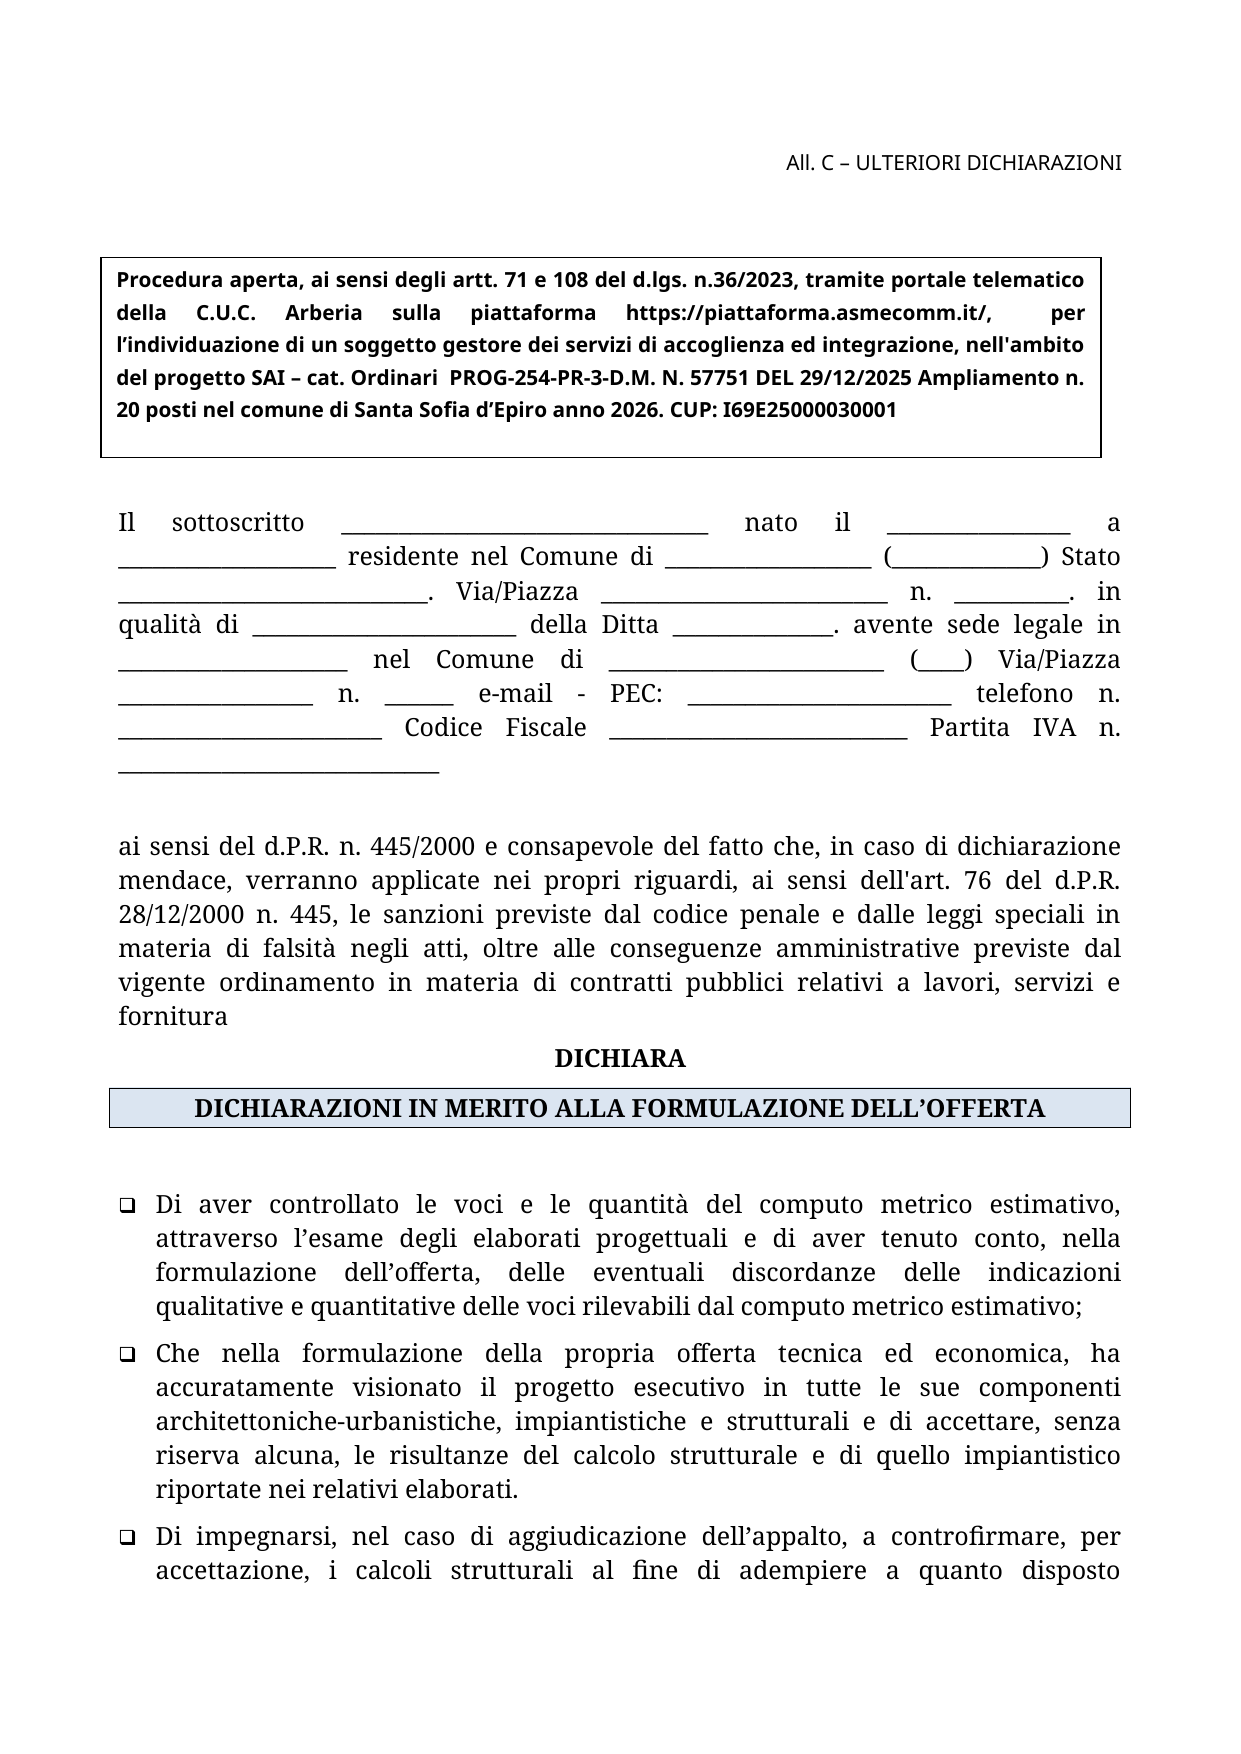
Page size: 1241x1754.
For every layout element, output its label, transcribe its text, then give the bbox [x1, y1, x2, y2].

text DICHIARA [118, 1041, 1122, 1075]
list Di aver controllato le voci e le quantità del computo metrico estimativo, attraverso l’esame degli elaborati progettuali e di aver tenuto conto, nella formulazione dell’offerta, delle eventuali discordanze delle indicazioni qualitative e quantitative delle voci rilevabili dal computo metrico estimativo; [118, 1187, 1122, 1323]
text DICHIARAZIONI IN MERITO ALLA FORMULAZIONE DELL’OFFERTA [110, 1089, 1130, 1127]
text All. C – ULTERIORI DICHIARAZIONI [118, 148, 1122, 176]
text ai sensi del d.P.R. n. 445/2000 e consapevole del fatto che, in caso di dichiarazione mendace, verranno applicate nei propri riguardi, ai sensi dell'art. 76 del d.P.R. 28/12/2000 n. 445, le sanzioni previste dal codice penale e dalle leggi speciali in materia di falsità negli atti, oltre alle conseguenze amministrative previste dal vigente ordinamento in materia di contratti pubblici relativi a lavori, servizi e fornitura [118, 828, 1122, 1033]
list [118, 1518, 1122, 1587]
list Che nella formulazione della propria offerta tecnica ed economica, ha accuratamente visionato il progetto esecutivo in tutte le sue componenti architettoniche-urbanistiche, impiantistiche e strutturali e di accettare, senza riserva alcuna, le risultanze del calcolo strutturale e di quello impiantistico riportate nei relativi elaborati. [118, 1336, 1122, 1506]
text Il sottoscritto ________________________________ nato il ________________ a ___________________ residente nel Comune di __________________ (_____________) Stato ___________________________. Via/Piazza _________________________ n. __________. in qualità di _______________________ della Ditta ______________. avente sede legale in ____________________ nel Comune di ________________________ (____) Via/Piazza _________________ n. ______ e-mail - PEC: _______________________ telefono n. _______________________ Codice Fiscale __________________________ Partita IVA n. ____________________________ [118, 505, 1122, 777]
